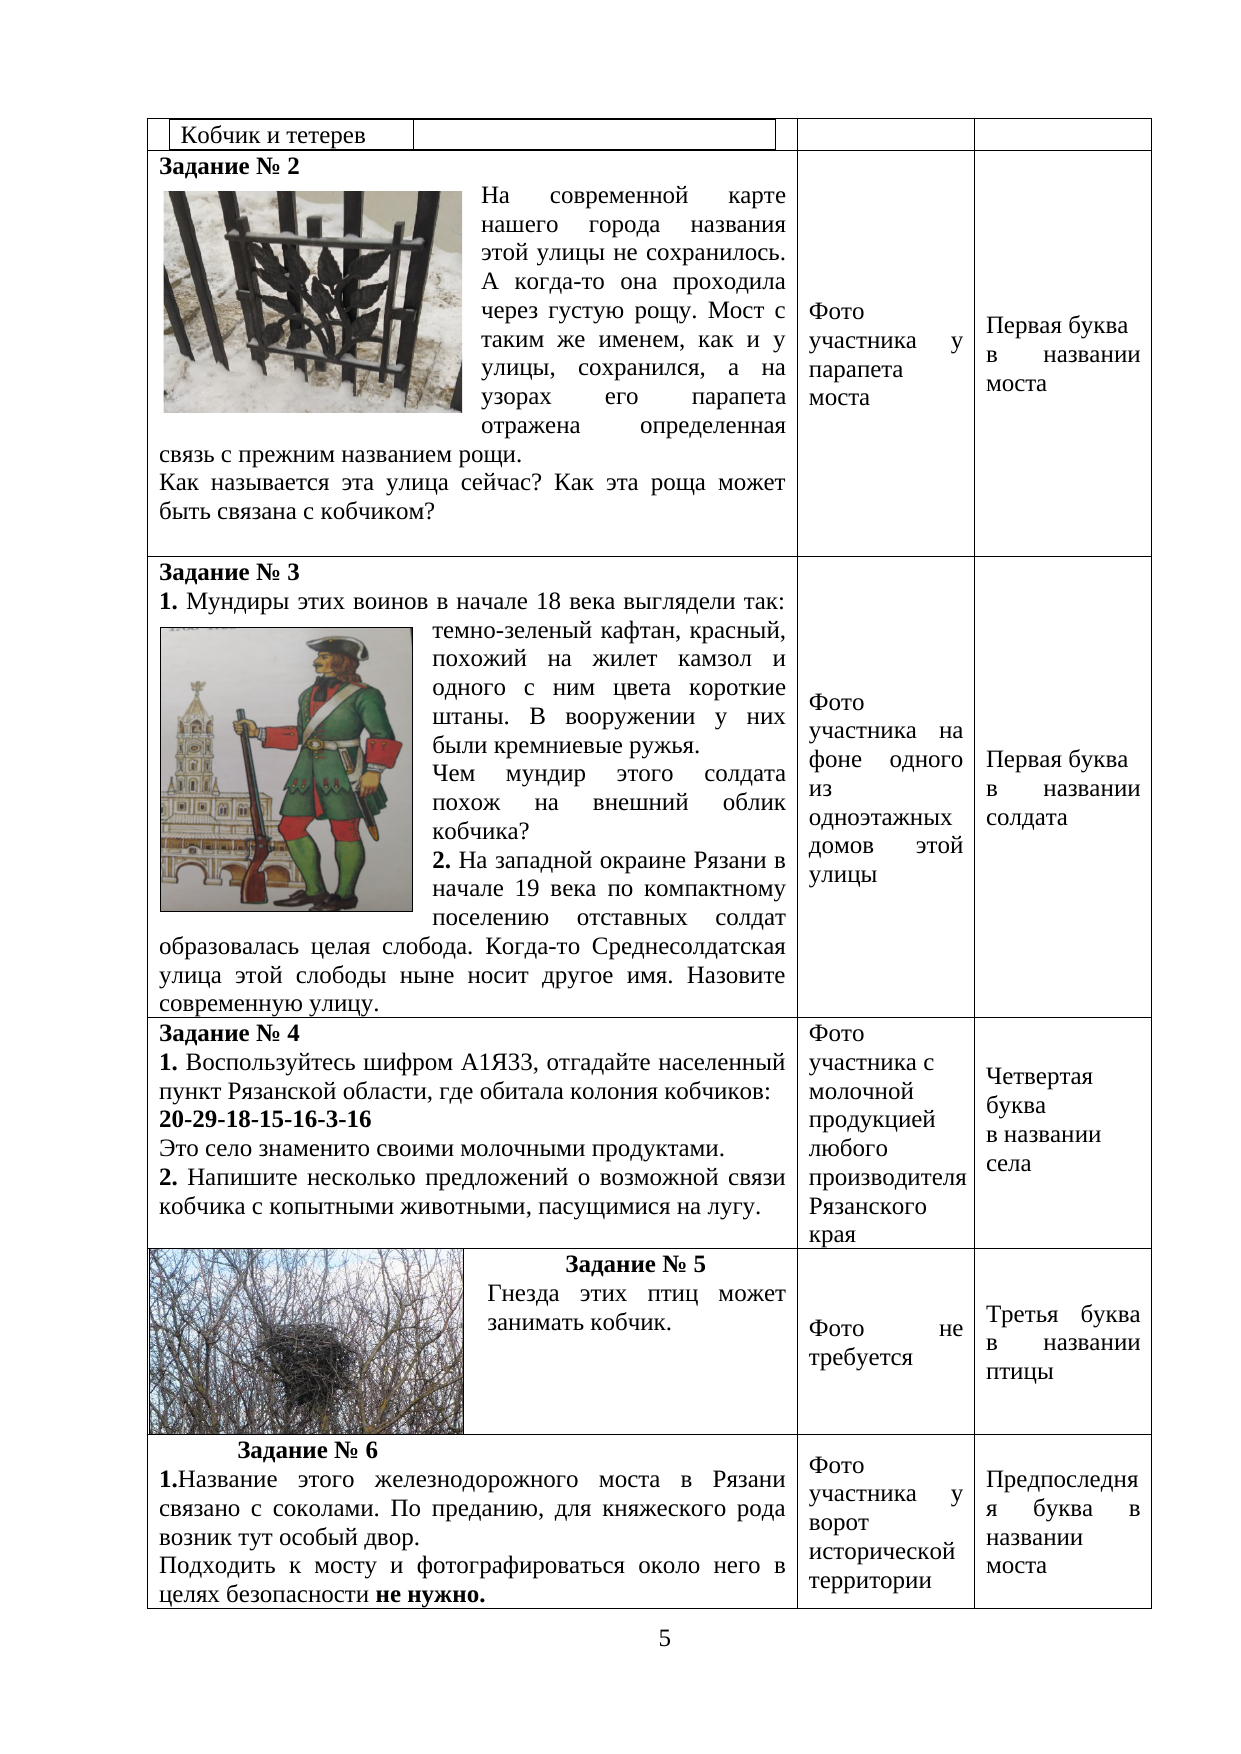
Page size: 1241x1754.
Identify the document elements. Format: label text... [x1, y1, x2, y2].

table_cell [798, 1435, 974, 1608]
table_cell Третья буква в названии птицы [975, 1249, 1151, 1434]
table_cell Фото участника у парапета моста [798, 151, 974, 556]
table_cell Первая буква в названии моста [975, 151, 1151, 556]
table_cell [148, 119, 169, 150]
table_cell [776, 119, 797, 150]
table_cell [975, 1435, 1151, 1608]
table_cell Четвертая буква в названии села [975, 1018, 1151, 1248]
table_cell Задание № 3 1. Мундиры этих воинов в начале 18 века выглядели так: темно-зеленый кафтан, красный, похожий на жилет камзол и одного с ним цвета короткие штаны. В вооружении у них были кремниевые ружья. Чем мундир этого солдата похож на внешний облик кобчика? 2. На западной окраине Рязани в начале 19 века по компактному поселению отставных солдат образовалась целая слобода. Когда-то Среднесолдатская улица этой слободы ныне носит другое имя. Назовите современную улицу. [148, 557, 797, 1017]
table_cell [798, 119, 974, 150]
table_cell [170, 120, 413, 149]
table_cell Первая буква в названии солдата [975, 557, 1151, 1017]
table_cell Задание № 2 На современной карте нашего города названия этой улицы не сохранилось. А когда-то она проходила через густую рощу. Мост с таким же именем, как и у улицы, сохранился, а на узорах его парапета отражена определенная связь с прежним названием рощи. Как называется эта улица сейчас? Как эта роща может быть связана с кобчиком? [148, 151, 797, 556]
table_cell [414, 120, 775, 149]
table_cell Задание № 4 1. Воспользуйтесь шифром А1Я33, отгадайте населенный пункт Рязанской области, где обитала колония кобчиков: 20-29-18-15-16-3-16 Это село знаменито своими молочными продуктами. 2. Напишите несколько предложений о возможной связи кобчика с копытными животными, пасущимися на лугу. [148, 1018, 797, 1248]
picture [163, 191, 463, 413]
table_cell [148, 1435, 797, 1608]
table_cell Задание № 5 Гнезда этих птиц может занимать кобчик. [148, 1249, 797, 1434]
table_cell Фото участника с молочной продукцией любого производителя Рязанского края [798, 1018, 974, 1248]
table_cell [975, 119, 1151, 150]
table_cell Фото участника на фоне одного из одноэтажных домов этой улицы [798, 557, 974, 1017]
table_cell Фото не требуется [798, 1249, 974, 1434]
